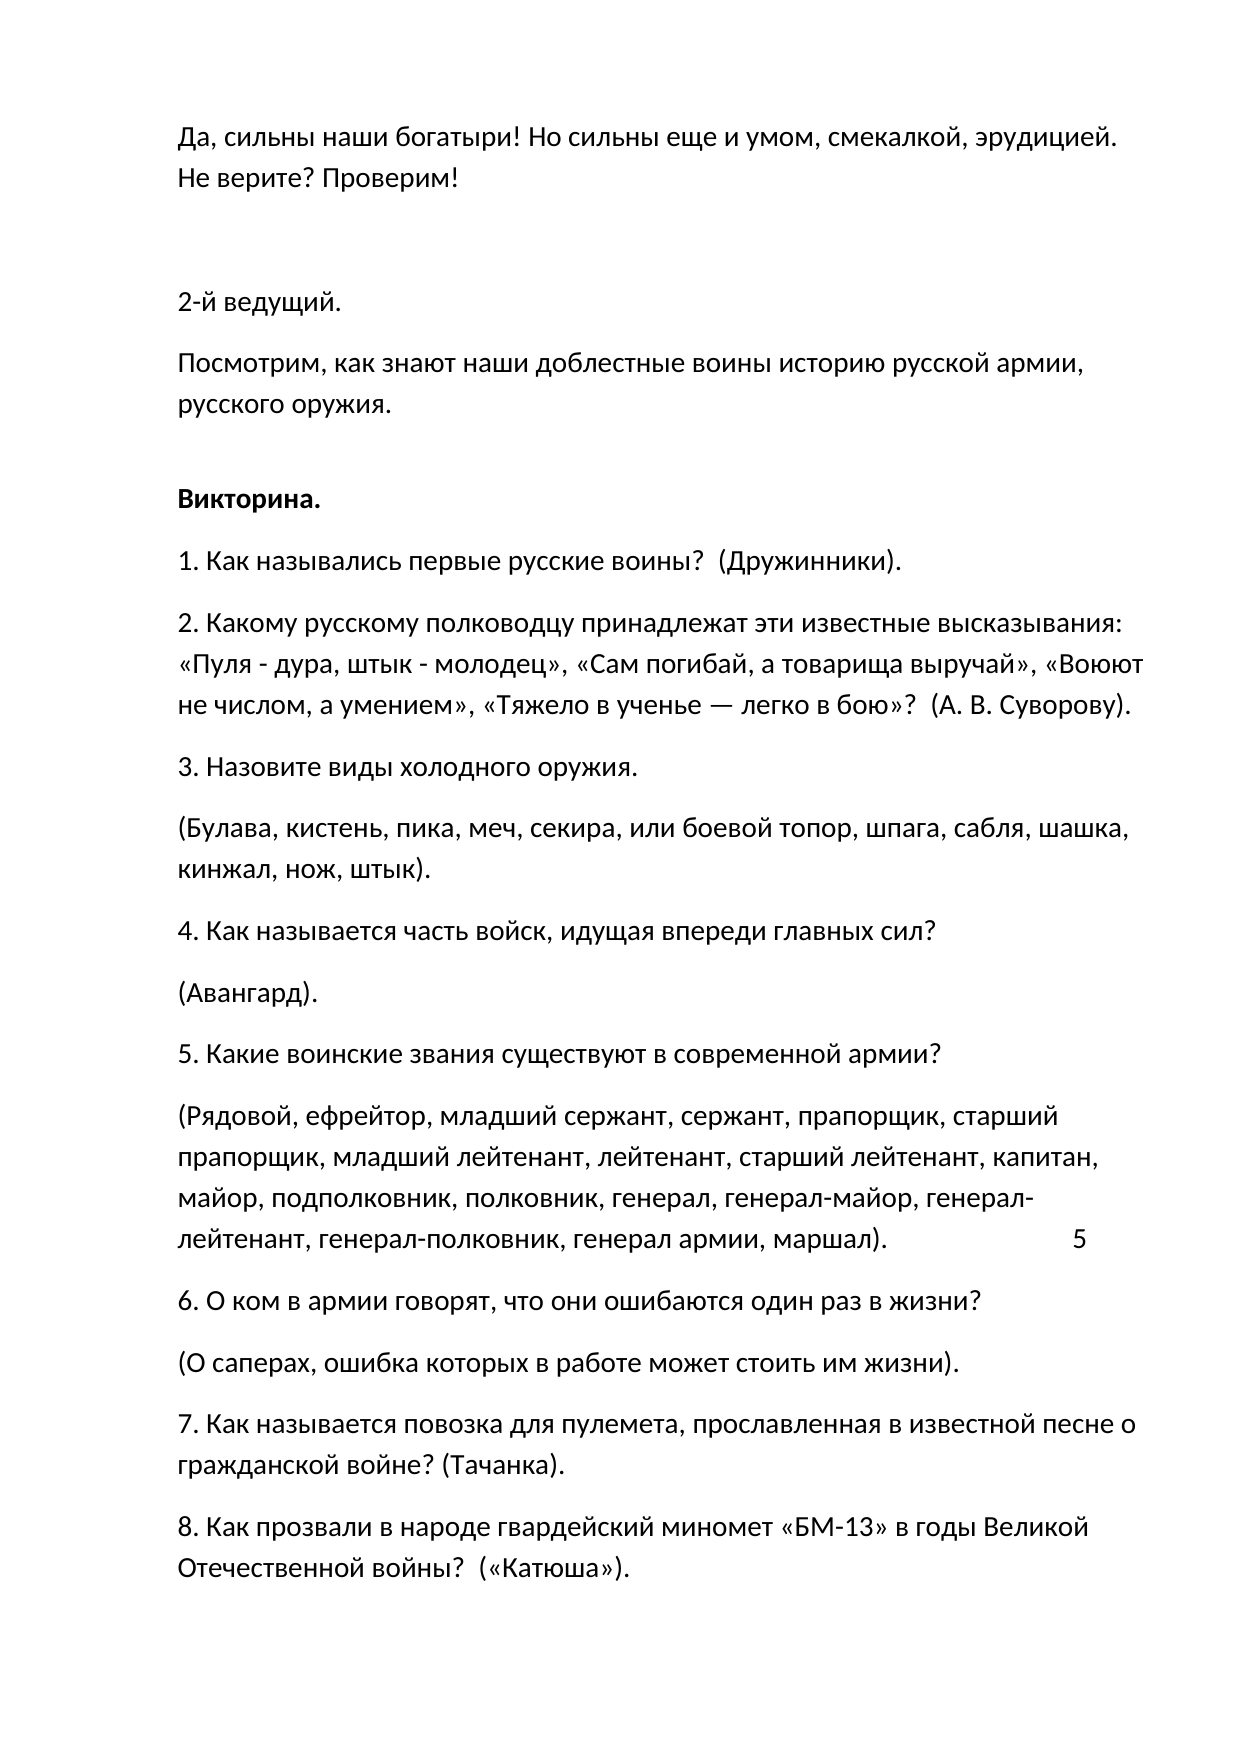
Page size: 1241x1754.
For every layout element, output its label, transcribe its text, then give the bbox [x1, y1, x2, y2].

text (Булава, кистень, пика, меч, секира, или боевой топор, шпага, сабля, шашка, кинжал, нож, штык). [177, 809, 1152, 886]
text Викторина. [177, 447, 1152, 516]
text Посмотрим, как знают наши доблестные воины историю русской армии, русского оружия. [177, 344, 1152, 421]
text (Авангард). [177, 974, 1152, 1009]
text 8. Как прозвали в народе гвардейский миномет «БМ-13» в годы Великой Отечественной войны? («Катюша»). [177, 1508, 1152, 1585]
text 1. Как назывались первые русские воины? (Дружинники). [177, 542, 1152, 578]
text 6. О ком в армии говорят, что они ошибаются один раз в жизни? [177, 1282, 1152, 1318]
text 7. Как называется повозка для пулемета, прославленная в известной песне о гражданской войне? (Тачанка). [177, 1406, 1152, 1482]
text (Рядовой, ефрейтор, младший сержант, сержант, прапорщик, старший прапорщик, младший лейтенант, лейтенант, старший лейтенант, капитан, майор, подполковник, полковник, генерал, генерал-майор, генерал-лейтенант, генерал-полковник, генерал армии, маршал). 5 [177, 1097, 1152, 1256]
text 5. Какие воинские звания существуют в современной армии? [177, 1036, 1152, 1071]
text Да, сильны наши богатыри! Но сильны еще и умом, смекалкой, эрудицией. Не верите? Проверим! [177, 118, 1152, 195]
text (О саперах, ошибка которых в работе может стоить им жизни). [177, 1344, 1152, 1379]
text 3. Назовите виды холодного оружия. [177, 748, 1152, 783]
text 2. Какому русскому полководцу принадлежат эти известные высказывания: «Пуля - дура, штык - молодец», «Сам погибай, а товарища выручай», «Воюют не числом, а умением», «Тяжело в ученье — легко в бою»? (А. В. Суворову). [177, 604, 1152, 721]
text 2-й ведущий. [177, 283, 1152, 318]
text 4. Как называется часть войск, идущая впереди главных сил? [177, 912, 1152, 948]
